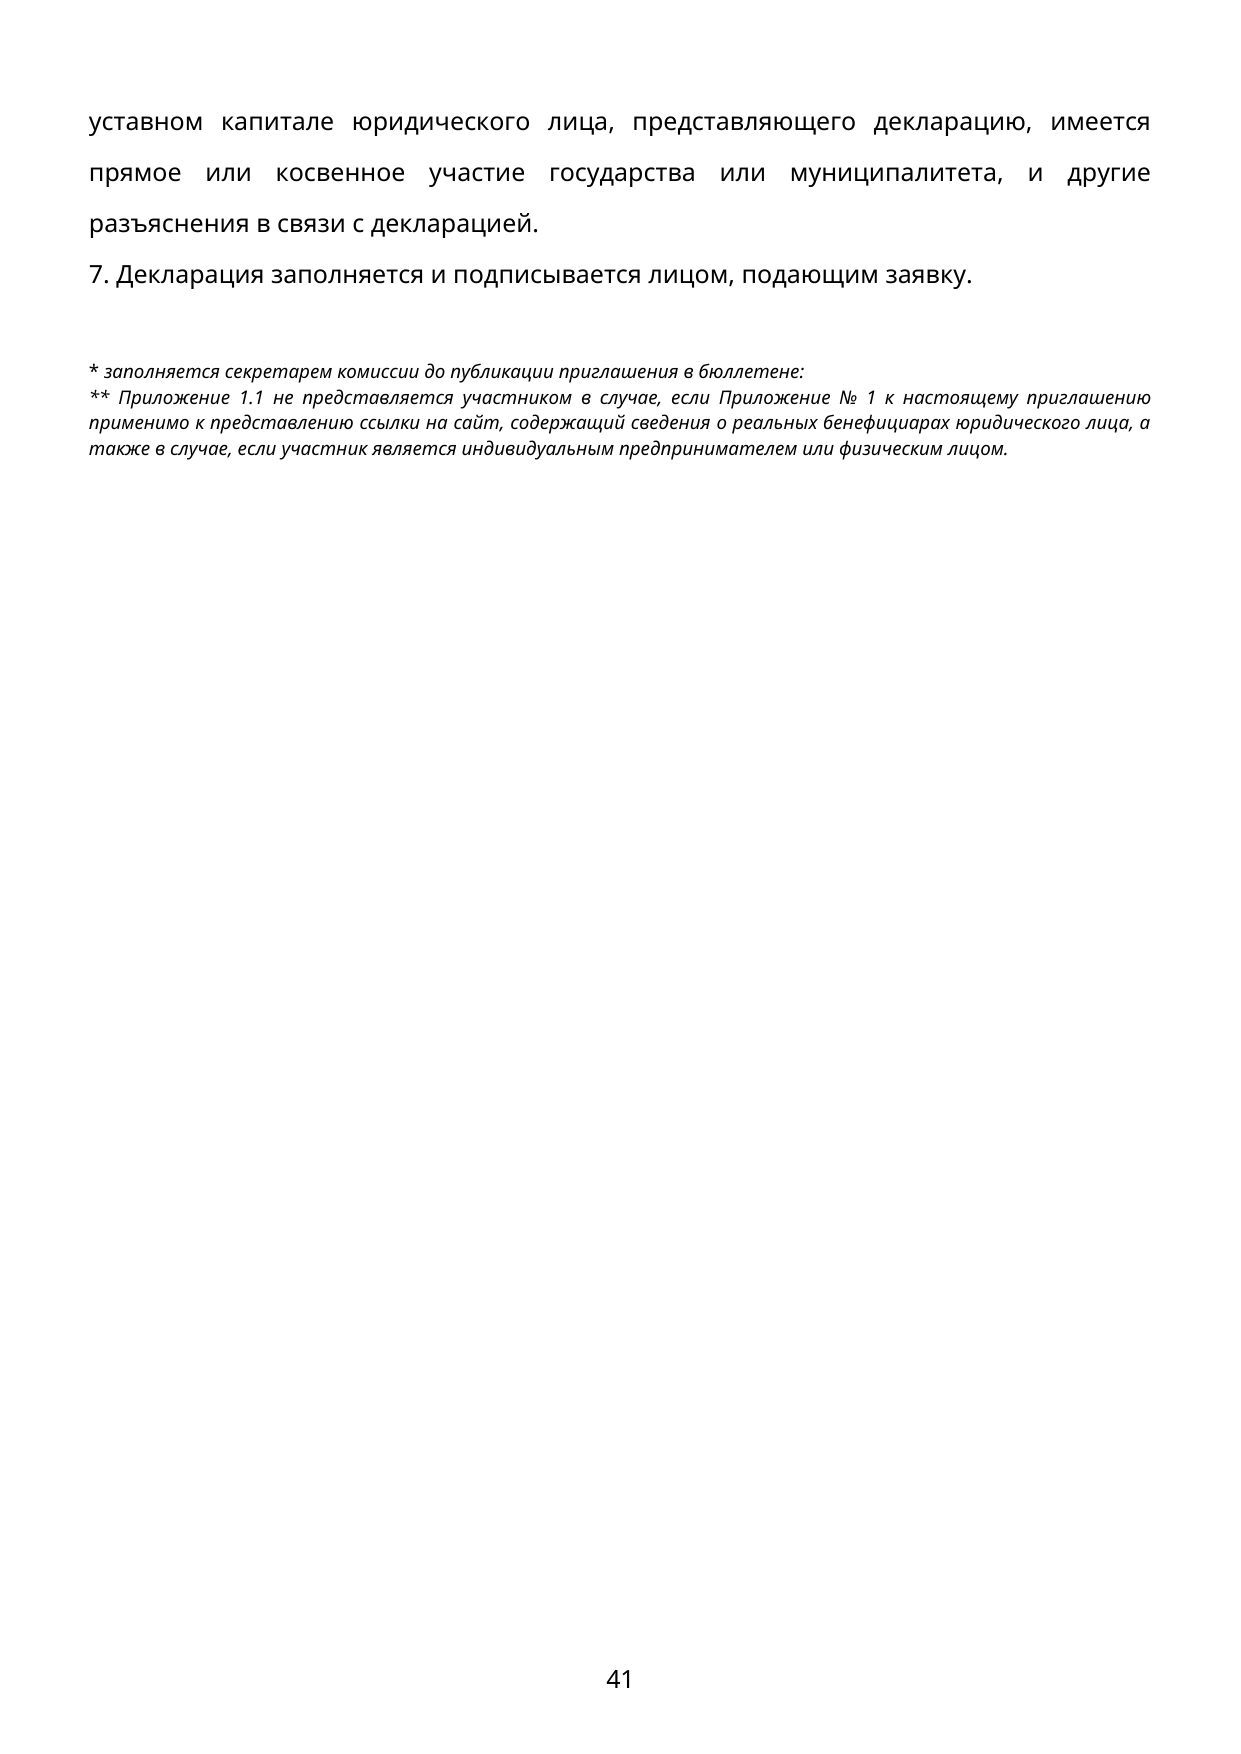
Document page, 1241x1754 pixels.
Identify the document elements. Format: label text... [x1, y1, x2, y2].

text 7. Декларация заполняется и подписывается лицом, подающим заявку. [89, 257, 1152, 291]
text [89, 103, 1152, 239]
text ** Приложение 1.1 не представляется участником в случае, если Приложение № 1 к настоящему приглашению применимо к представлению ссылки на сайт, содержащий сведения о реальных бенефициарах юридического лица, а также в случае, если участник является индивидуальным предпринимателем или физическим лицом. [89, 384, 1152, 461]
text * заполняется секретарем комиссии до публикации приглашения в бюллетене: [89, 359, 1152, 384]
